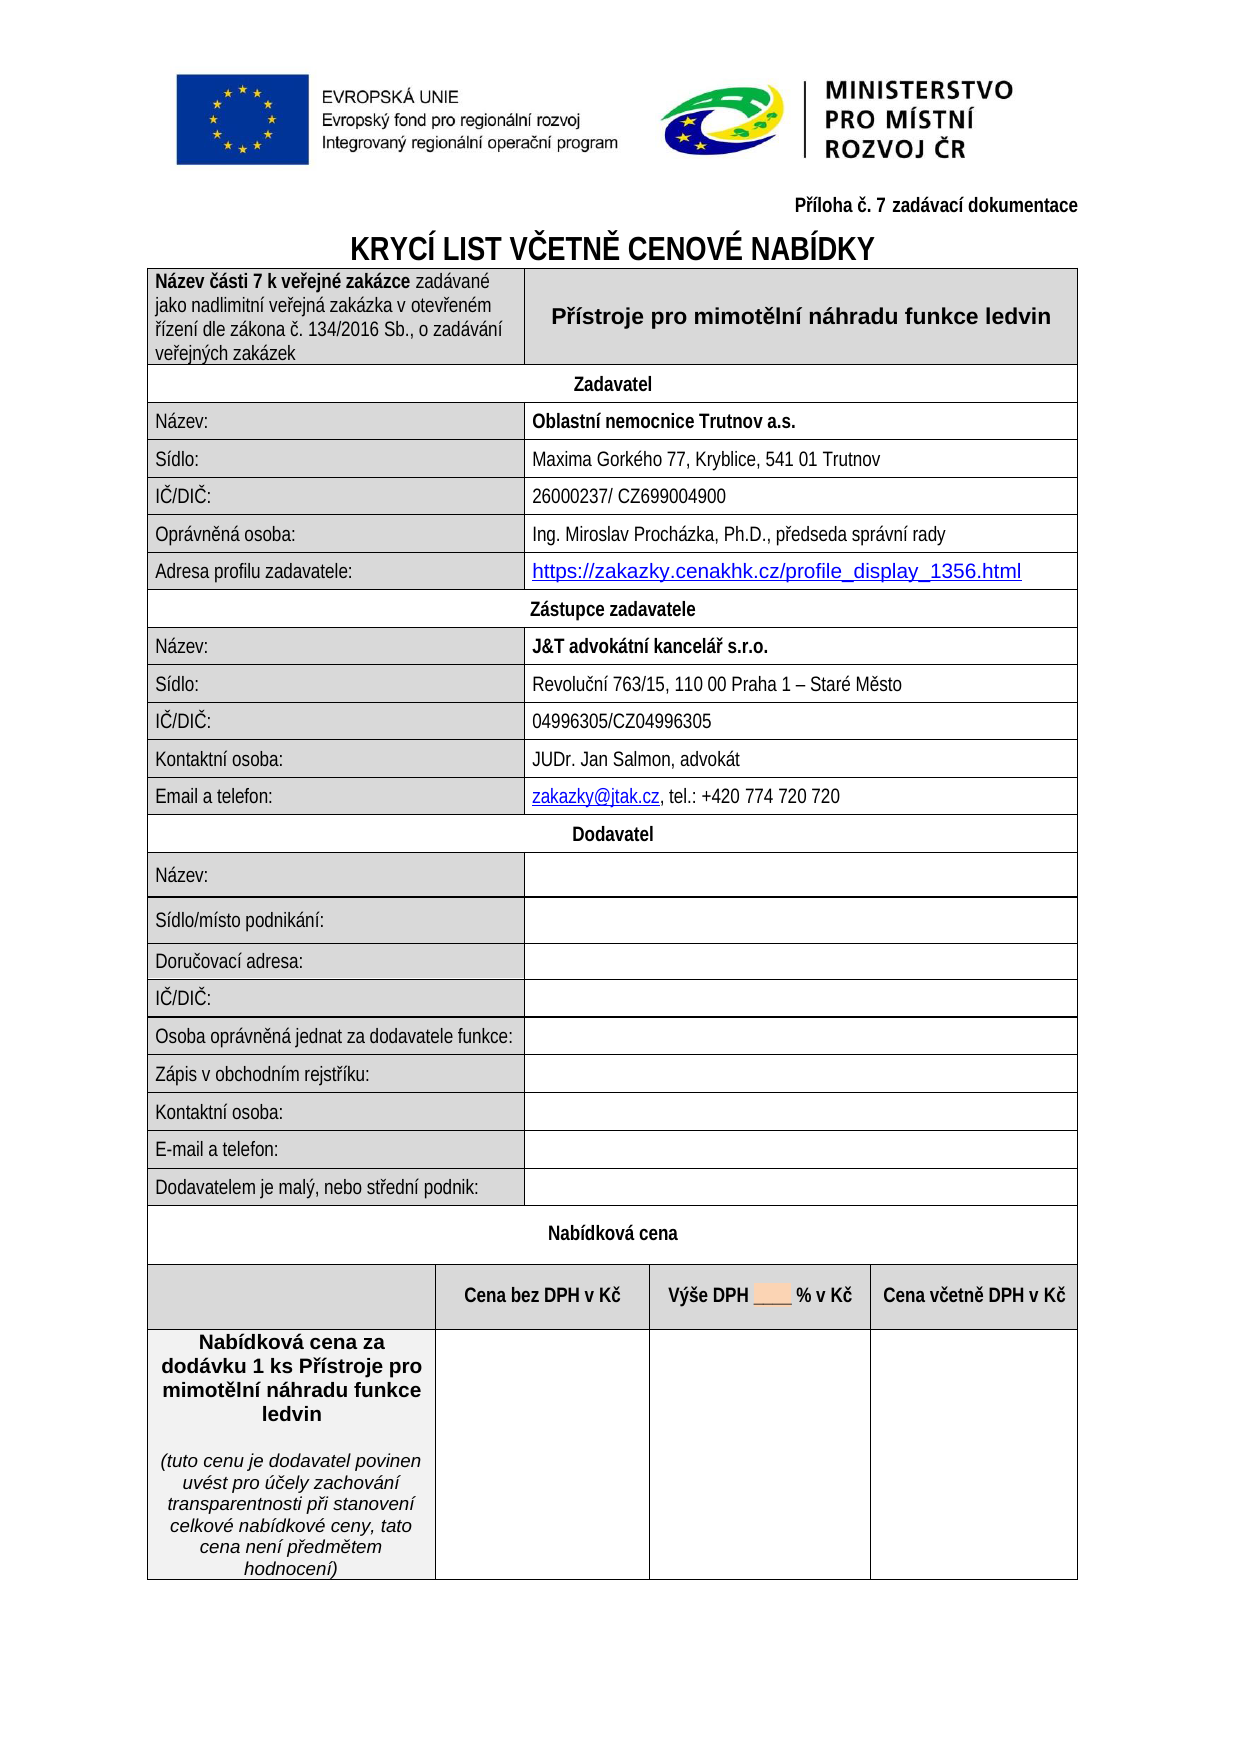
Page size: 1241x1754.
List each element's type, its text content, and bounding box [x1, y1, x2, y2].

table_cell Zadavatel [148, 365, 1077, 402]
table_cell Cena bez DPH v Kč [436, 1265, 649, 1329]
table_cell Adresa profilu zadavatele: [148, 553, 524, 589]
table_cell [525, 944, 1077, 978]
table_cell IČ/DIČ: [148, 478, 524, 514]
table_cell Maxima Gorkého 77, Kryblice, 541 01 Trutnov [525, 440, 1077, 477]
table_cell [525, 898, 1077, 943]
table_cell [871, 1330, 1077, 1579]
table_cell Sídlo: [148, 440, 524, 477]
table_cell [650, 1330, 870, 1579]
table_cell Revoluční 763/15, 110 00 Praha 1 – Staré Město [525, 665, 1077, 702]
table_cell Dodavatelem je malý, nebo střední podnik: [148, 1169, 524, 1205]
table_cell Email a telefon: [148, 778, 524, 814]
table_cell Sídlo/místo podnikání: [148, 898, 524, 943]
table_cell Oprávněná osoba: [148, 515, 524, 552]
table_cell [148, 1265, 435, 1329]
table_cell Nabídková cena [148, 1206, 1077, 1264]
table_cell Název: [148, 853, 524, 896]
table_cell IČ/DIČ: [148, 980, 524, 1016]
table_cell [525, 1018, 1077, 1054]
table_cell Cena včetně DPH v Kč [871, 1265, 1077, 1329]
table_cell [436, 1330, 649, 1579]
table_cell [525, 1169, 1077, 1205]
table_cell 26000237/ CZ699004900 [525, 478, 1077, 514]
text Příloha č. 7 zadávací dokumentace [148, 193, 1078, 217]
table_cell zakazky@jtak.cz, tel.: +420 774 720 720 [525, 778, 1077, 814]
table_cell Zástupce zadavatele [148, 590, 1077, 627]
table_cell Sídlo: [148, 665, 524, 702]
table_cell [525, 980, 1077, 1016]
table_cell Kontaktní osoba: [148, 740, 524, 777]
table_cell IČ/DIČ: [148, 703, 524, 739]
table_cell Kontaktní osoba: [148, 1093, 524, 1130]
table_cell Výše DPH ____ % v Kč [650, 1265, 870, 1329]
table_cell [525, 853, 1077, 896]
table_cell Ing. Miroslav Procházka, Ph.D., předseda správní rady [525, 515, 1077, 552]
table_cell [525, 1093, 1077, 1130]
table_cell Nabídková cena za dodávku 1 ks Přístroje pro mimotělní náhradu funkce ledvin (tuto cenu je dodavatel povinen uvést pro účely zachování transparentnosti při stanovení celkové nabídkové ceny, tato cena není předmětem hodnocení) [148, 1330, 435, 1579]
table_cell [525, 1131, 1077, 1168]
table_cell Dodavatel [148, 815, 1077, 852]
text KRYCÍ LIST VČETNĚ CENOVÉ NABÍDKY [148, 229, 1078, 267]
table_cell Název: [148, 403, 524, 439]
table_cell Název: [148, 628, 524, 664]
table_cell J&T advokátní kancelář s.r.o. [525, 628, 1077, 664]
table_cell Oblastní nemocnice Trutnov a.s. [525, 403, 1077, 439]
table_cell 04996305/CZ04996305 [525, 703, 1077, 739]
table_cell JUDr. Jan Salmon, advokát [525, 740, 1077, 777]
table_cell Osoba oprávněná jednat za dodavatele funkce: [148, 1018, 524, 1054]
table_cell [525, 1055, 1077, 1092]
table_cell Zápis v obchodním rejstříku: [148, 1055, 524, 1092]
table_cell Doručovací adresa: [148, 944, 524, 978]
table_cell https://zakazky.cenakhk.cz/profile_display_1356.html [525, 553, 1077, 589]
table_header Název části 7 k veřejné zakázce zadávané jako nadlimitní veřejná zakázka v otevřeném řízení dle zákona č. 134/2016 Sb., o zadávání veřejných zakázek [148, 269, 524, 364]
table_header Přístroje pro mimotělní náhradu funkce ledvin [525, 269, 1077, 364]
table_cell E-mail a telefon: [148, 1131, 524, 1168]
